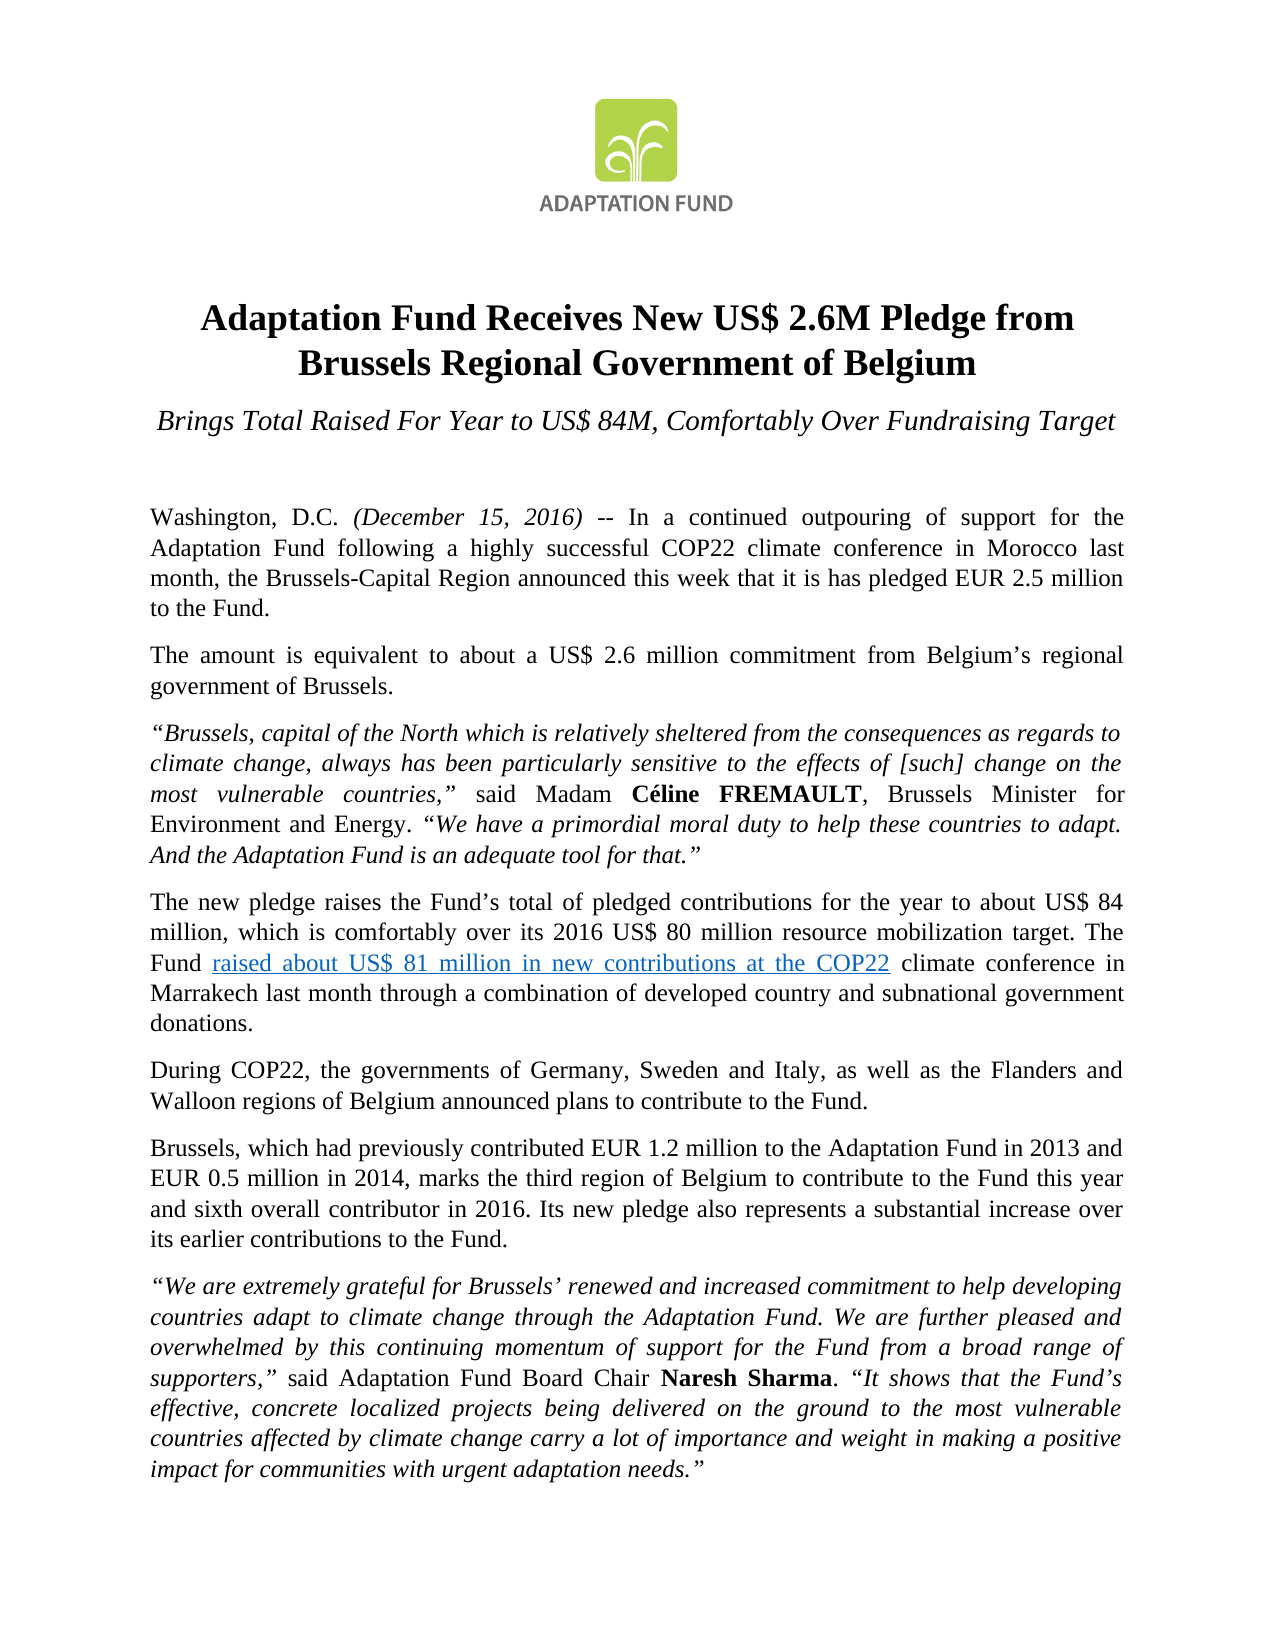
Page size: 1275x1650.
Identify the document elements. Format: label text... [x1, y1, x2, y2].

text The amount is equivalent to about a US$ 2.6 million commitment from Belgium’s regional government of Brussels. [150, 641, 1125, 700]
text Brussels, which had previously contributed EUR 1.2 million to the Adaptation Fund in 2013 and EUR 0.5 million in 2014, marks the third region of Belgium to contribute to the Fund this year and sixth overall contributor in 2016. Its new pledge also represents a substantial increase over its earlier contributions to the Fund. [150, 1133, 1125, 1253]
text Washington, D.C. (December 15, 2016) -- In a continued outpouring of support for the Adaptation Fund following a highly successful COP22 climate conference in Morocco last month, the Brussels-Capital Region announced this week that it is has pledged EUR 2.5 million to the Fund. [150, 502, 1125, 622]
text Adaptation Fund Receives New US$ 2.6M Pledge from Brussels Regional Government of Belgium [150, 295, 1125, 384]
picture [501, 75, 774, 233]
text “Brussels, capital of the North which is relatively sheltered from the consequences as regards to climate change, always has been particularly sensitive to the effects of [such] change on the most vulnerable countries,” said Madam Céline FREMAULT, Brussels Minister for Environment and Energy. “We have a primordial moral duty to help these countries to adapt. And the Adaptation Fund is an adequate tool for that.” [150, 718, 1125, 868]
text “We are extremely grateful for Brussels’ renewed and increased commitment to help developing countries adapt to climate change through the Adaptation Fund. We are further pleased and overwhelmed by this continuing momentum of support for the Fund from a broad range of supporters,” said Adaptation Fund Board Chair Naresh Sharma. “It shows that the Fund’s effective, concrete localized projects being delivered on the ground to the most vulnerable countries affected by climate change carry a lot of importance and weight in making a positive impact for communities with urgent adaptation needs.” [150, 1271, 1125, 1483]
text During COP22, the governments of Germany, Sweden and Italy, as well as the Flanders and Walloon regions of Belgium announced plans to contribute to the Fund. [150, 1056, 1125, 1115]
text Brings Total Raised For Year to US$ 84M, Comfortably Over Fundraising Target [150, 403, 1125, 436]
text The new pledge raises the Fund’s total of pledged contributions for the year to about US$ 84 million, which is comfortably over its 2016 US$ 80 million resource mobilization target. The Fund raised about US$ 81 million in new contributions at the COP22 climate conference in Marrakech last month through a combination of developed country and subnational government donations. [150, 887, 1125, 1037]
